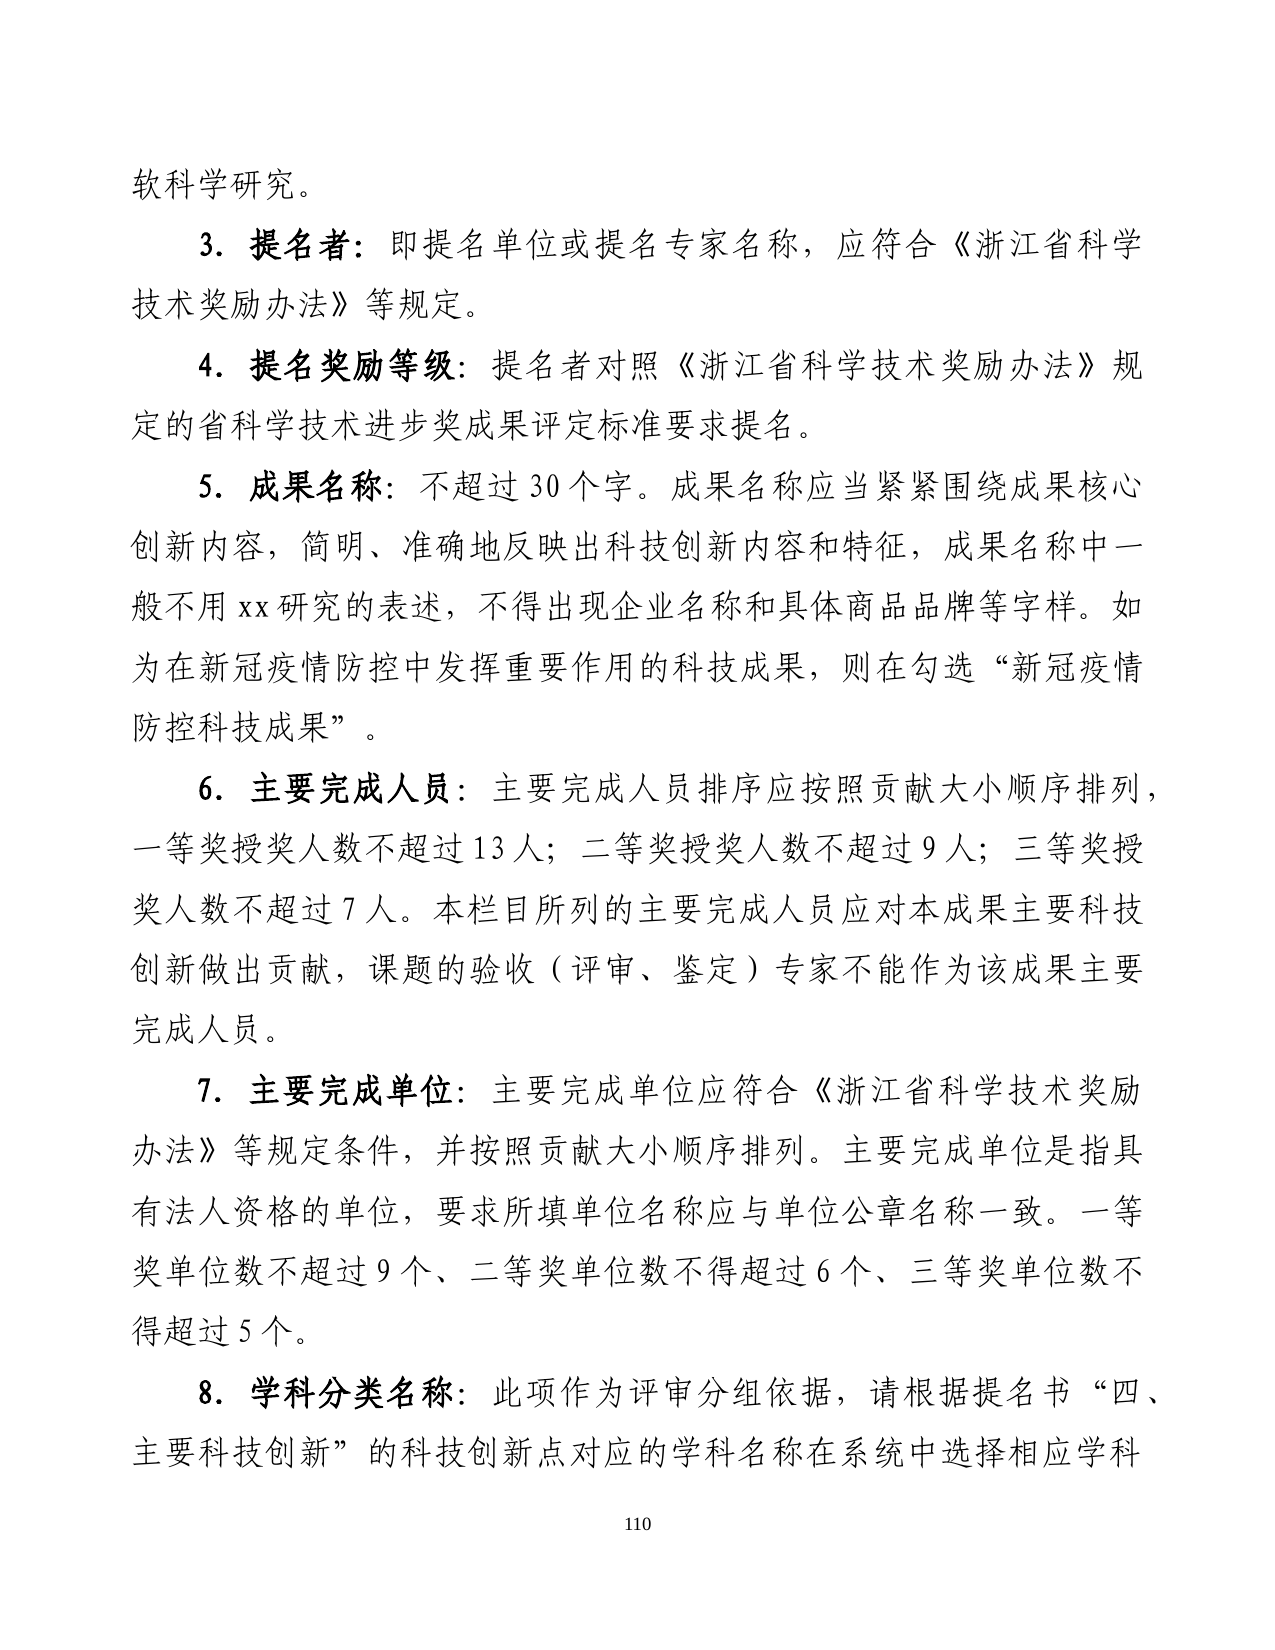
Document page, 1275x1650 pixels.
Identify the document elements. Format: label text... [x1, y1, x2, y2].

text 4．提名奖励等级：提名者对照《浙江省科学技术奖励办法》规定的省科学技术进步奖成果评定标准要求提名。 [130, 329, 1145, 450]
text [130, 1356, 1145, 1477]
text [130, 148, 1145, 208]
text 5．成果名称：不超过30个字。成果名称应当紧紧围绕成果核心创新内容，简明、准确地反映出科技创新内容和特征，成果名称中一般不用xx研究的表述，不得出现企业名称和具体商品品牌等字样。如为在新冠疫情防控中发挥重要作用的科技成果，则在勾选“新冠疫情防控科技成果”。 [130, 450, 1145, 752]
text 3．提名者：即提名单位或提名专家名称，应符合《浙江省科学技术奖励办法》等规定。 [130, 208, 1145, 329]
text 6．主要完成人员：主要完成人员排序应按照贡献大小顺序排列，一等奖授奖人数不超过13人；二等奖授奖人数不超过9人；三等奖授奖人数不超过7人。本栏目所列的主要完成人员应对本成果主要科技创新做出贡献，课题的验收（评审、鉴定）专家不能作为该成果主要完成人员。 [130, 752, 1145, 1054]
text 7．主要完成单位：主要完成单位应符合《浙江省科学技术奖励办法》等规定条件，并按照贡献大小顺序排列。主要完成单位是指具有法人资格的单位，要求所填单位名称应与单位公章名称一致。一等奖单位数不超过9个、二等奖单位数不得超过6个、三等奖单位数不得超过5个。 [130, 1054, 1145, 1356]
